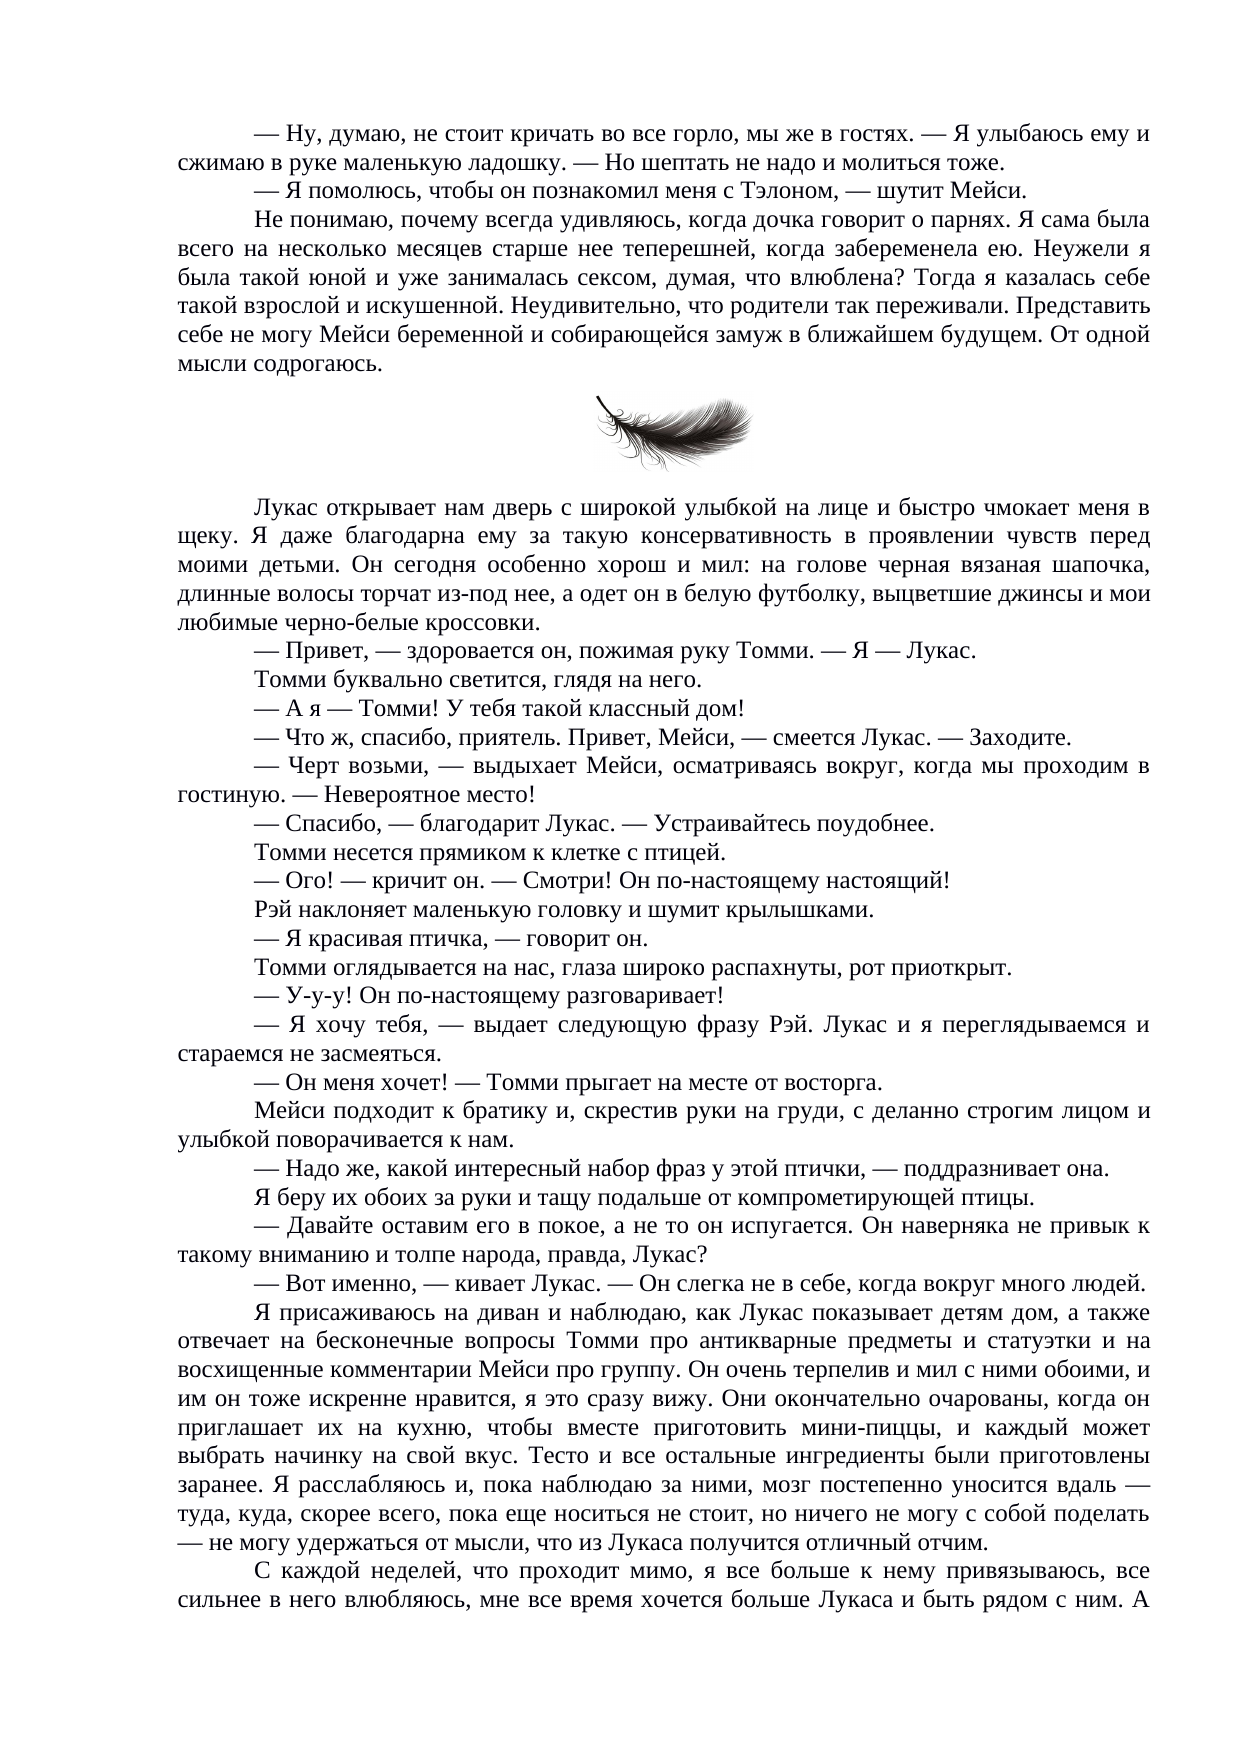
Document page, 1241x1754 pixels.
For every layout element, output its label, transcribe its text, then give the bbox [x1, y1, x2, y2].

text — Я хочу тебя, — выдает следующую фразу Рэй. Лукас и я переглядываемся и стараемся не засмеяться. [177, 1009, 1152, 1067]
text — А я — Томми! У тебя такой классный дом! [177, 693, 1152, 722]
text Томми несется прямиком к клетке с птицей. [177, 837, 1152, 866]
text — Спасибо, — благодарит Лукас. — Устраивайтесь поудобнее. [177, 808, 1152, 837]
text — Надо же, какой интересный набор фраз у этой птички, — поддразнивает она. [177, 1153, 1152, 1182]
text — Я помолюсь, чтобы он познакомил меня с Тэлоном, — шутит Мейси. [177, 176, 1152, 204]
text Лукас открывает нам дверь с широкой улыбкой на лице и быстро чмокает меня в щеку. Я даже благодарна ему за такую консервативность в проявлении чувств перед моими детьми. Он сегодня особенно хорош и мил: на голове черная вязаная шапочка, длинные волосы торчат из-под нее, а одет он в белую футболку, выцветшие джинсы и мои любимые черно-белые кроссовки. [177, 492, 1152, 636]
text Томми оглядывается на нас, глаза широко распахнуты, рот приоткрыт. [177, 952, 1152, 981]
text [177, 1556, 1152, 1613]
text Рэй наклоняет маленькую головку и шумит крылышками. [177, 894, 1152, 923]
text — Что ж, спасибо, приятель. Привет, Мейси, — смеется Лукас. — Заходите. [177, 722, 1152, 751]
text — Ну, думаю, не стоит кричать во все горло, мы же в гостях. — Я улыбаюсь ему и сжимаю в руке маленькую ладошку. — Но шептать не надо и молиться тоже. [177, 118, 1152, 176]
picture [593, 391, 754, 472]
text — Ого! — кричит он. — Смотри! Он по-настоящему настоящий! [177, 866, 1152, 894]
text — У-у-у! Он по-настоящему разговаривает! [177, 981, 1152, 1009]
text Томми буквально светится, глядя на него. [177, 664, 1152, 693]
text — Черт возьми, — выдыхает Мейси, осматриваясь вокруг, когда мы проходим в гостиную. — Невероятное место! [177, 751, 1152, 808]
text Не понимаю, почему всегда удивляюсь, когда дочка говорит о парнях. Я сама была всего на несколько месяцев старше нее теперешней, когда забеременела ею. Неужели я была такой юной и уже занималась сексом, думая, что влюблена? Тогда я казалась себе такой взрослой и искушенной. Неудивительно, что родители так переживали. Представить себе не могу Мейси беременной и собирающейся замуж в ближайшем будущем. От одной мысли содрогаюсь. [177, 204, 1152, 377]
text — Он меня хочет! — Томми прыгает на месте от восторга. [177, 1067, 1152, 1096]
text Мейси подходит к братику и, скрестив руки на груди, с деланно строгим лицом и улыбкой поворачивается к нам. [177, 1096, 1152, 1153]
text — Вот именно, — кивает Лукас. — Он слегка не в себе, когда вокруг много людей. [177, 1268, 1152, 1297]
text — Привет, — здоровается он, пожимая руку Томми. — Я — Лукас. [177, 636, 1152, 664]
text Я присаживаюсь на диван и наблюдаю, как Лукас показывает детям дом, а также отвечает на бесконечные вопросы Томми про антикварные предметы и статуэтки и на восхищенные комментарии Мейси про группу. Он очень терпелив и мил с ними обоими, и им он тоже искренне нравится, я это сразу вижу. Они окончательно очарованы, когда он приглашает их на кухню, чтобы вместе приготовить мини-пиццы, и каждый может выбрать начинку на свой вкус. Тесто и все остальные ингредиенты были приготовлены заранее. Я расслабляюсь и, пока наблюдаю за ними, мозг постепенно уносится вдаль — туда, куда, скорее всего, пока еще носиться не стоит, но ничего не могу с собой поделать — не могу удержаться от мысли, что из Лукаса получится отличный отчим. [177, 1297, 1152, 1556]
text — Давайте оставим его в покое, а не то он испугается. Он наверняка не привык к такому вниманию и толпе народа, правда, Лукас? [177, 1211, 1152, 1268]
text — Я красивая птичка, — говорит он. [177, 923, 1152, 952]
text Я беру их обоих за руки и тащу подальше от компрометирующей птицы. [177, 1182, 1152, 1211]
